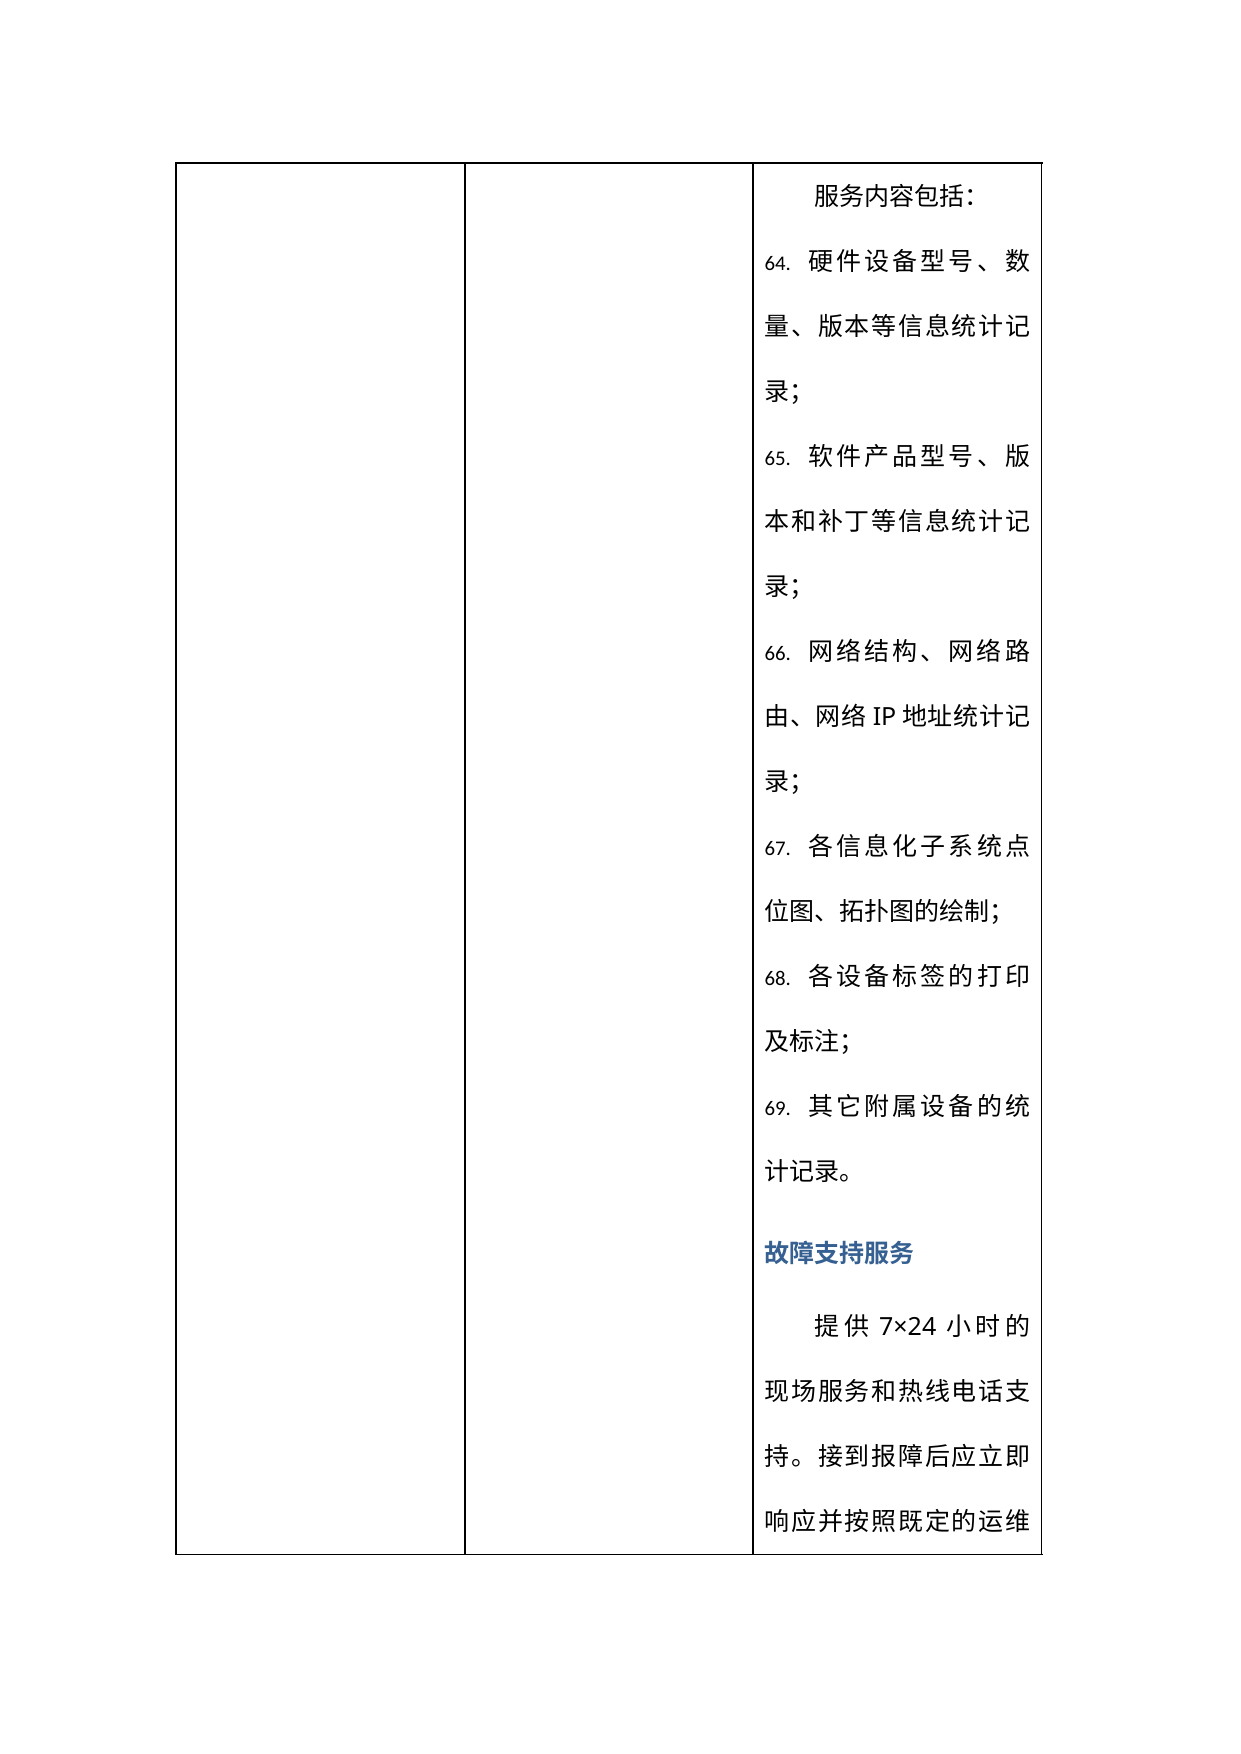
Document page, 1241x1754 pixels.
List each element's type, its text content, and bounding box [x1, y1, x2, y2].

table_cell 1 [177, 164, 464, 1553]
table_cell ★ [466, 164, 752, 1553]
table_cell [754, 164, 1041, 1553]
